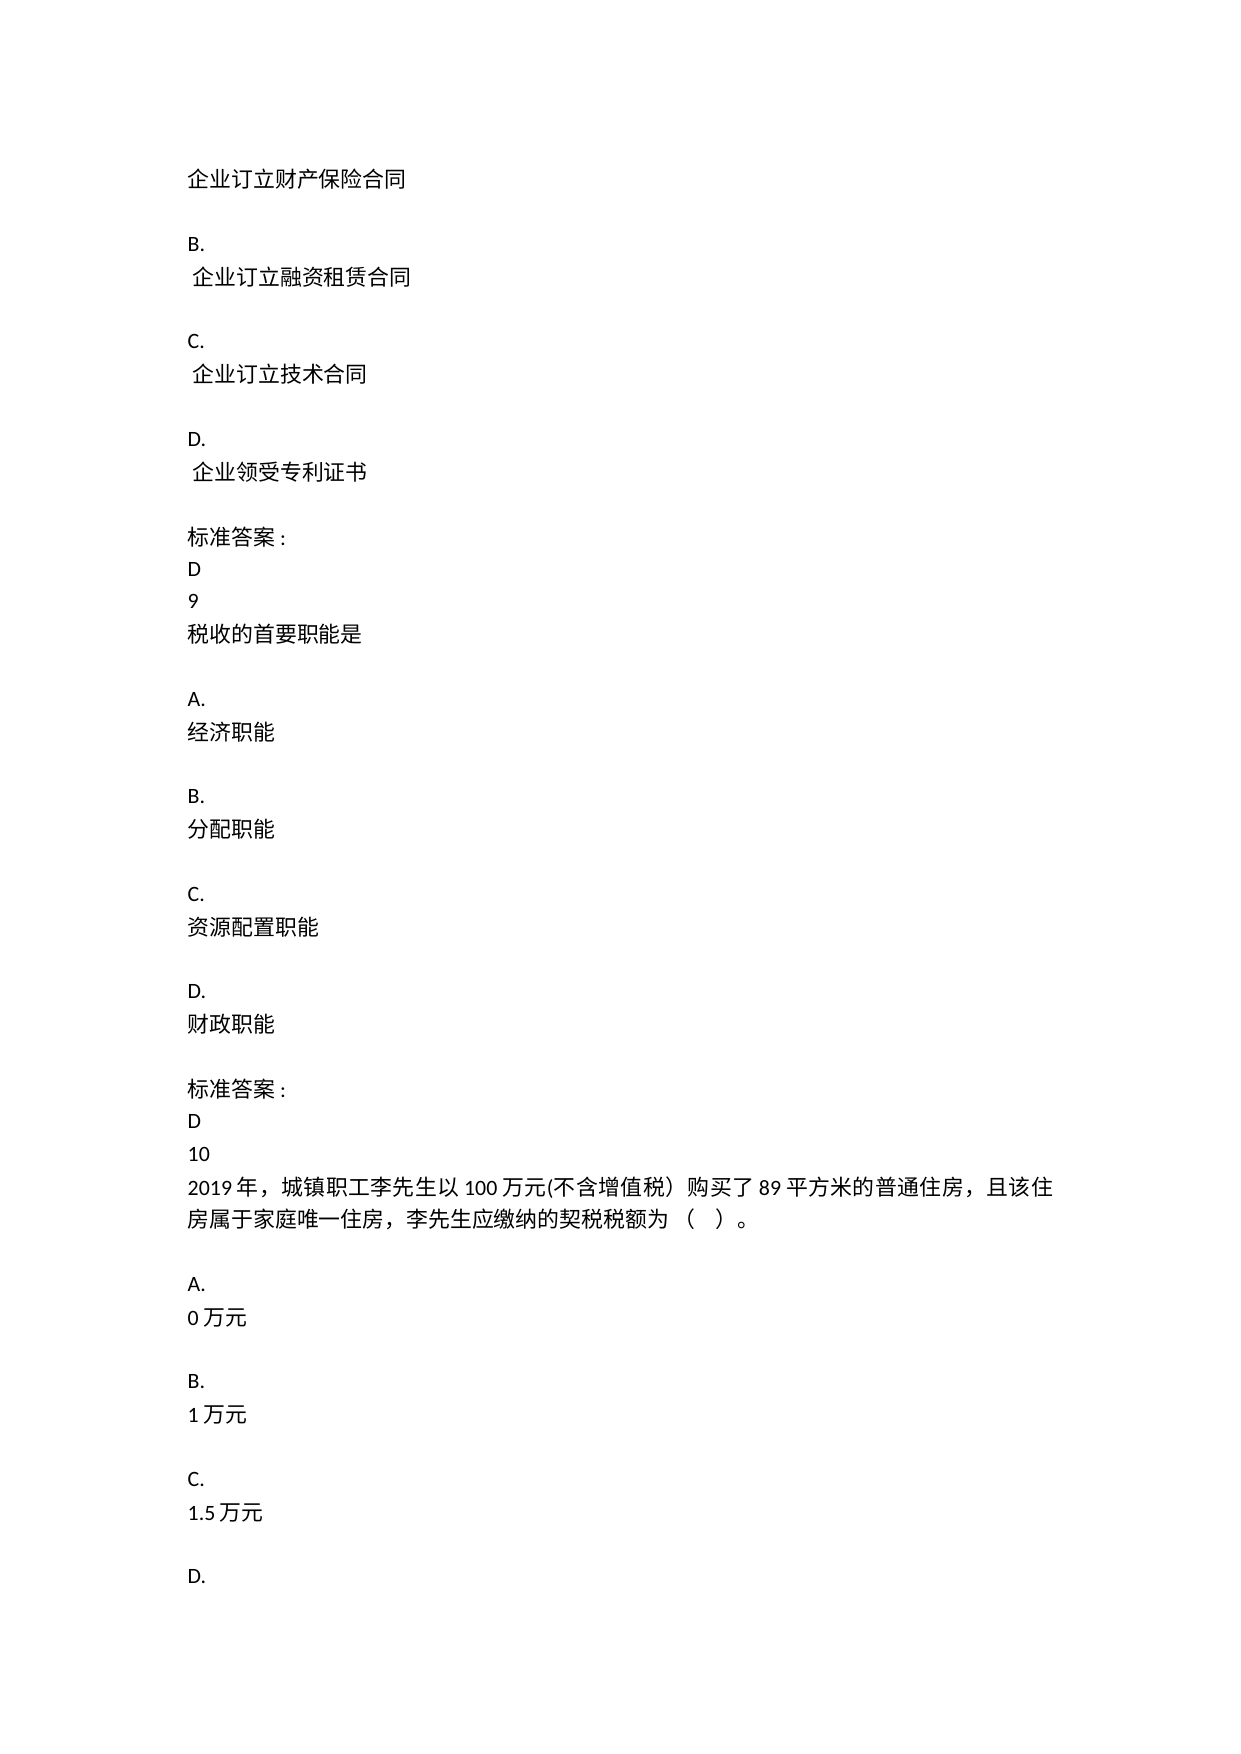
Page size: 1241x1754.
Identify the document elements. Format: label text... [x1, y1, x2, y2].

text 标准答案 : [187, 519, 1053, 552]
text 2019年，城镇职工李先生以100万元(不含增值税）购买了89平方米的普通住房，且该住房属于家庭唯一住房，李先生应缴纳的契税税额为 （ ）。 [187, 1169, 1053, 1234]
text 0万元 [187, 1299, 1053, 1332]
text D [187, 552, 1053, 584]
text D. [187, 974, 1053, 1007]
text 经济职能 [187, 714, 1053, 747]
text D. [187, 1559, 1053, 1592]
text 资源配置职能 [187, 909, 1053, 942]
text 1.5万元 [187, 1494, 1053, 1527]
text D. [187, 422, 1053, 454]
text D [187, 1104, 1053, 1137]
text B. [187, 779, 1053, 812]
text B. [187, 227, 1053, 259]
text 财政职能 [187, 1007, 1053, 1039]
text 1万元 [187, 1397, 1053, 1429]
text C. [187, 1462, 1053, 1494]
text A. [187, 682, 1053, 714]
text 10 [187, 1137, 1053, 1169]
text 税收的首要职能是 [187, 617, 1053, 649]
text 9 [187, 584, 1053, 617]
text B. [187, 1364, 1053, 1397]
text 企业订立技术合同 [187, 357, 1053, 389]
text 标准答案 : [187, 1072, 1053, 1104]
text C. [187, 324, 1053, 357]
text 分配职能 [187, 812, 1053, 844]
text 企业订立财产保险合同 [187, 162, 1053, 194]
text 企业订立融资租赁合同 [187, 259, 1053, 292]
text C. [187, 877, 1053, 909]
text 企业领受专利证书 [187, 454, 1053, 487]
text A. [187, 1267, 1053, 1299]
